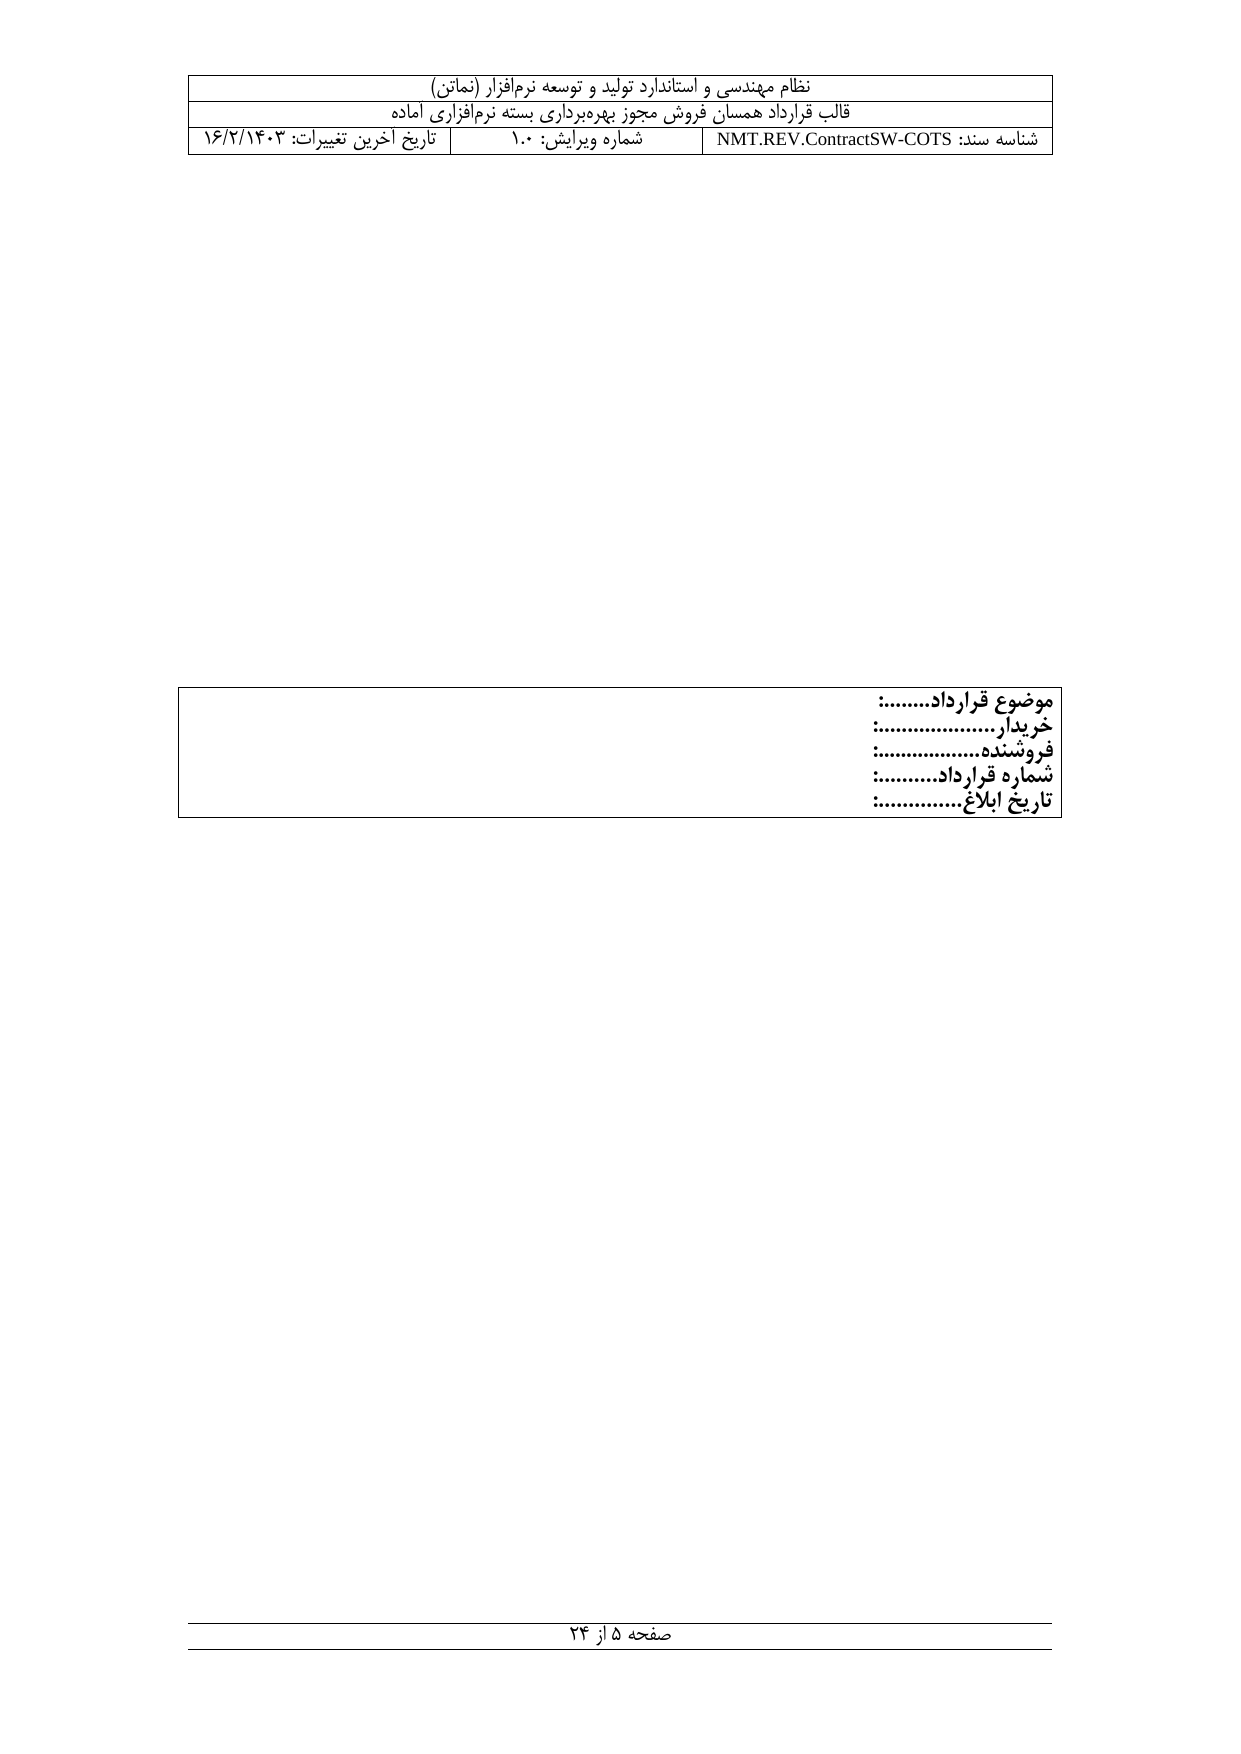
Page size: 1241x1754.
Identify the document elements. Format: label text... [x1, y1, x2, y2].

text تاریخ ابلاغ : [179, 787, 1061, 817]
text موضوع قرارداد : [179, 688, 1061, 715]
text شماره قرارداد : [187, 765, 1053, 787]
text خریدار : [187, 715, 1053, 740]
text فروشنده : [187, 740, 1053, 765]
